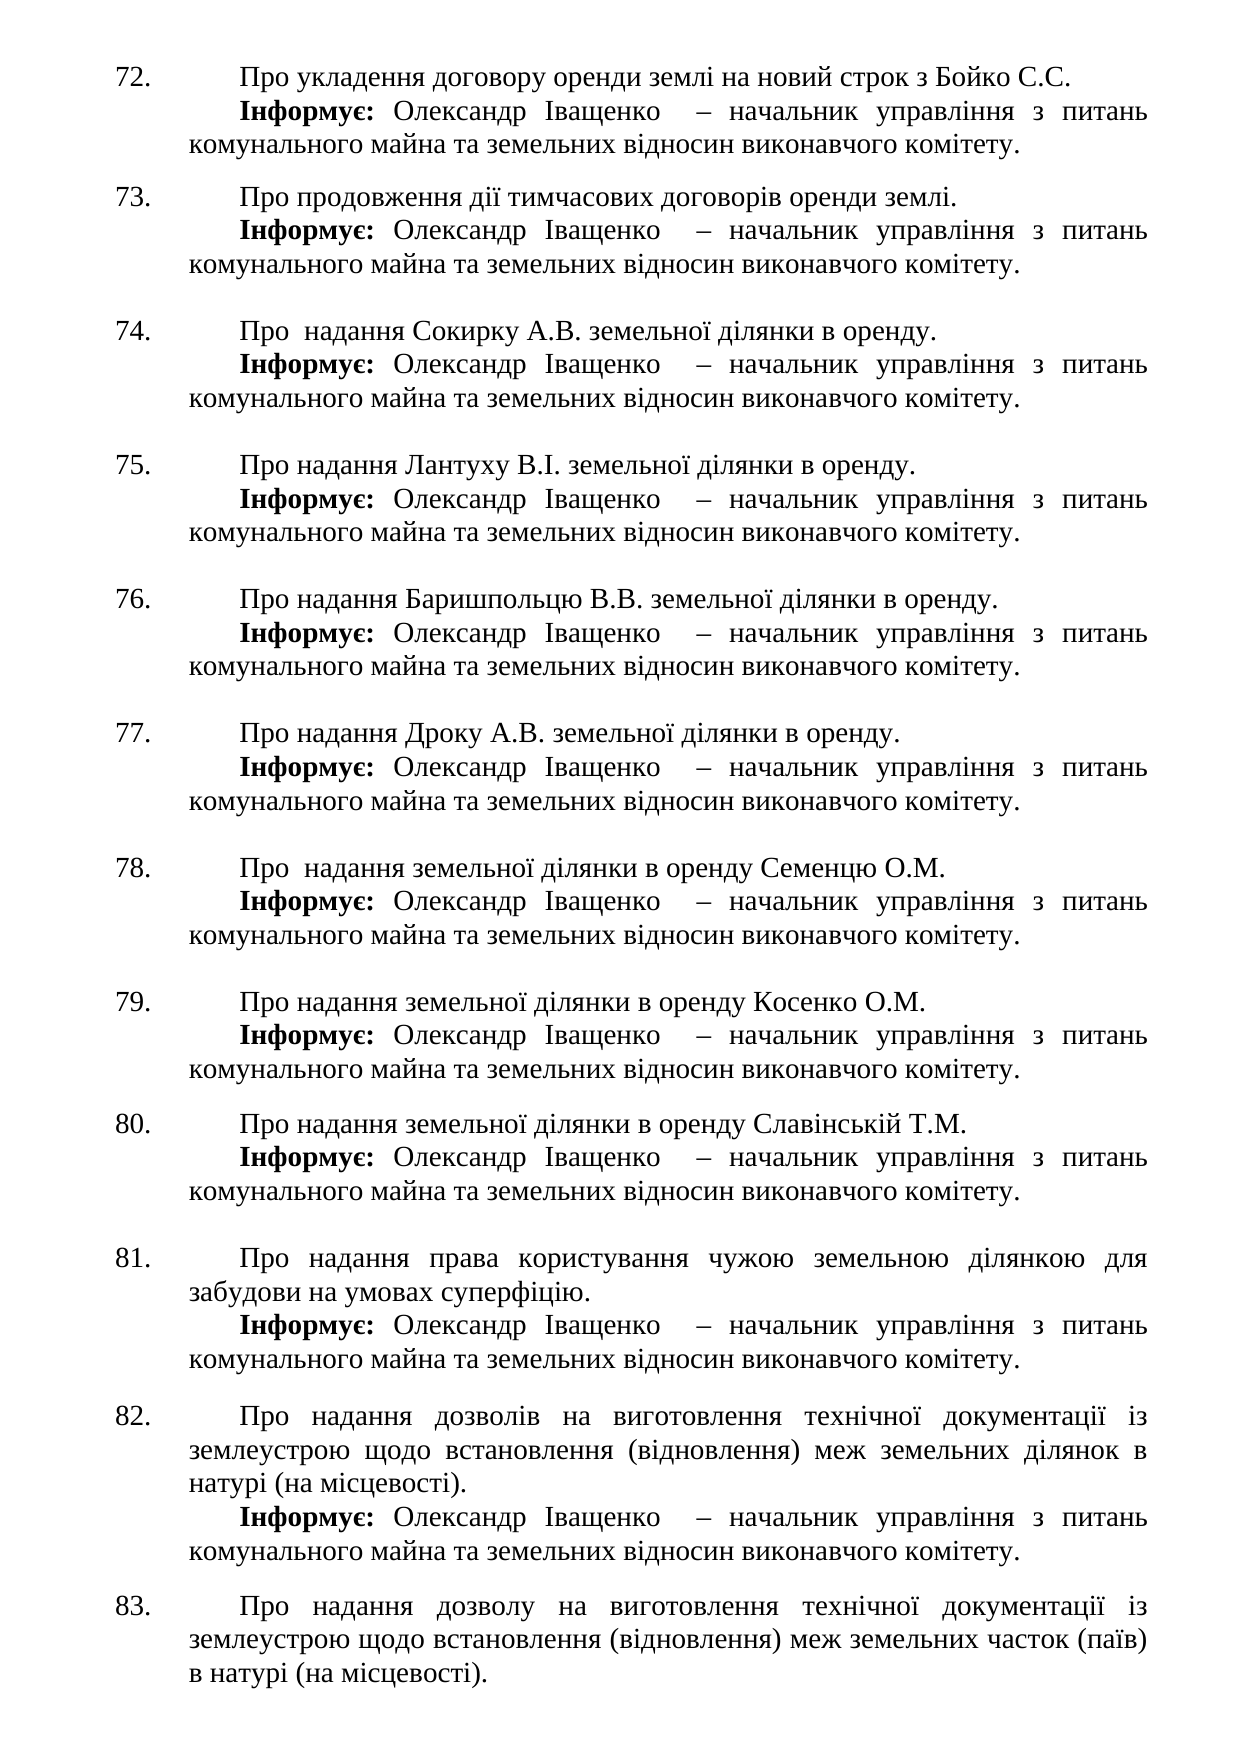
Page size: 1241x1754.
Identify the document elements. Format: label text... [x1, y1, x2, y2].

table_cell Про продовження дії тимчасових договорів оренди землі. Інформує: Олександр Іващенко – начальник управління з питань комунального майна та земельних відносин виконавчого комітету. [177, 179, 1160, 313]
table_cell Про надання земельної ділянки в оренду Косенко О.М. Інформує: Олександр Іващенко – начальник управління з питань комунального майна та земельних відносин виконавчого комітету. [177, 984, 1160, 1106]
table_cell [74, 313, 177, 447]
table_cell [74, 581, 177, 716]
table_cell Про укладення договору оренди землі на новий строк з Бойко С.С. Інформує: Олександр Іващенко – начальник управління з питань комунального майна та земельних відносин виконавчого комітету. [177, 59, 1160, 179]
table_cell [74, 1399, 177, 1588]
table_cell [177, 1588, 1160, 1688]
table_cell Про надання Баришпольцю В.В. земельної ділянки в оренду. Інформує: Олександр Іващенко – начальник управління з питань комунального майна та земельних відносин виконавчого комітету. [177, 581, 1160, 716]
table_cell Про надання права користування чужою земельною ділянкою для забудови на умовах суперфіцію. Інформує: Олександр Іващенко – начальник управління з питань комунального майна та земельних відносин виконавчого комітету. [177, 1240, 1160, 1398]
table_cell [74, 447, 177, 581]
table_cell Про надання Сокирку А.В. земельної ділянки в оренду. Інформує: Олександр Іващенко – начальник управління з питань комунального майна та земельних відносин виконавчого комітету. [177, 313, 1160, 447]
table_cell Про надання Лантуху В.І. земельної ділянки в оренду. Інформує: Олександр Іващенко – начальник управління з питань комунального майна та земельних відносин виконавчого комітету. [177, 447, 1160, 581]
table_cell [74, 1106, 177, 1240]
table_cell Про надання Дроку А.В. земельної ділянки в оренду. Інформує: Олександр Іващенко – начальник управління з питань комунального майна та земельних відносин виконавчого комітету. [177, 716, 1160, 850]
table_cell [74, 984, 177, 1106]
table_cell Про надання дозволів на виготовлення технічної документації із землеустрою щодо встановлення (відновлення) меж земельних ділянок в натурі (на місцевості). Інформує: Олександр Іващенко – начальник управління з питань комунального майна та земельних відносин виконавчого комітету. [177, 1399, 1160, 1588]
table_cell [74, 850, 177, 984]
table_cell [74, 1588, 177, 1688]
table_cell [74, 1240, 177, 1398]
table_cell Про надання земельної ділянки в оренду Славінській Т.М. Інформує: Олександр Іващенко – начальник управління з питань комунального майна та земельних відносин виконавчого комітету. [177, 1106, 1160, 1240]
table_cell [74, 59, 177, 179]
table_cell [74, 179, 177, 313]
table_cell [74, 716, 177, 850]
table_cell Про надання земельної ділянки в оренду Семенцю О.М. Інформує: Олександр Іващенко – начальник управління з питань комунального майна та земельних відносин виконавчого комітету. [177, 850, 1160, 984]
